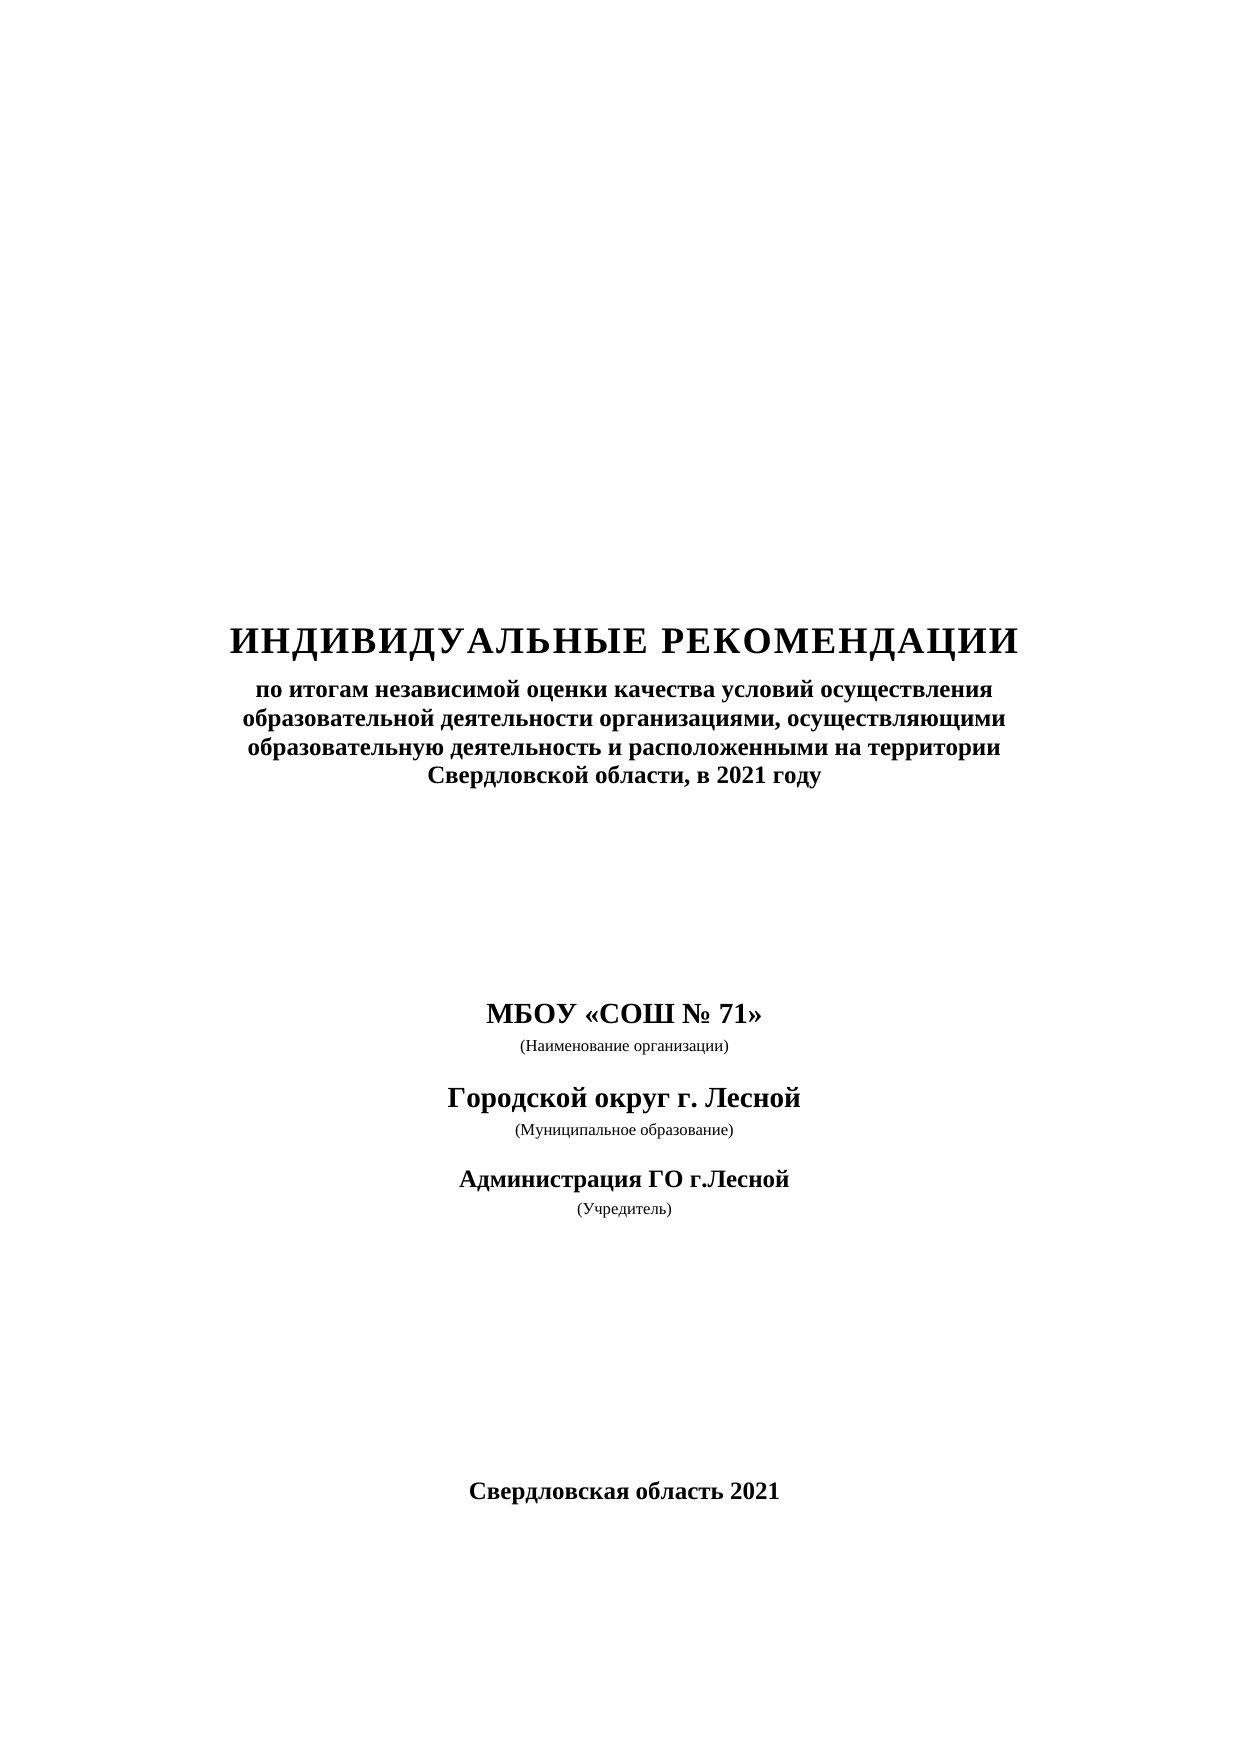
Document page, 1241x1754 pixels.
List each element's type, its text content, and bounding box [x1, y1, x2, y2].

text Администрация ГО г.Лесной [177, 1164, 1071, 1193]
text МБОУ «СОШ № 71» [177, 996, 1071, 1030]
text (Муниципальное образование) [177, 1120, 1071, 1139]
text по итогам независимой оценки качества условий осуществления образовательной деятельности организациями, осуществляющими образовательную деятельность и расположенными на территории Свердловской области, в 2021 году [177, 674, 1071, 789]
text (Учредитель) [177, 1199, 1071, 1218]
text Свердловская область 2021 [177, 1476, 1071, 1505]
text Городской округ г. Лесной [177, 1080, 1071, 1114]
text (Наименование организации) [177, 1036, 1071, 1055]
text ИНДИВИДУАЛЬНЫЕ РЕКОМЕНДАЦИИ [177, 619, 1071, 662]
